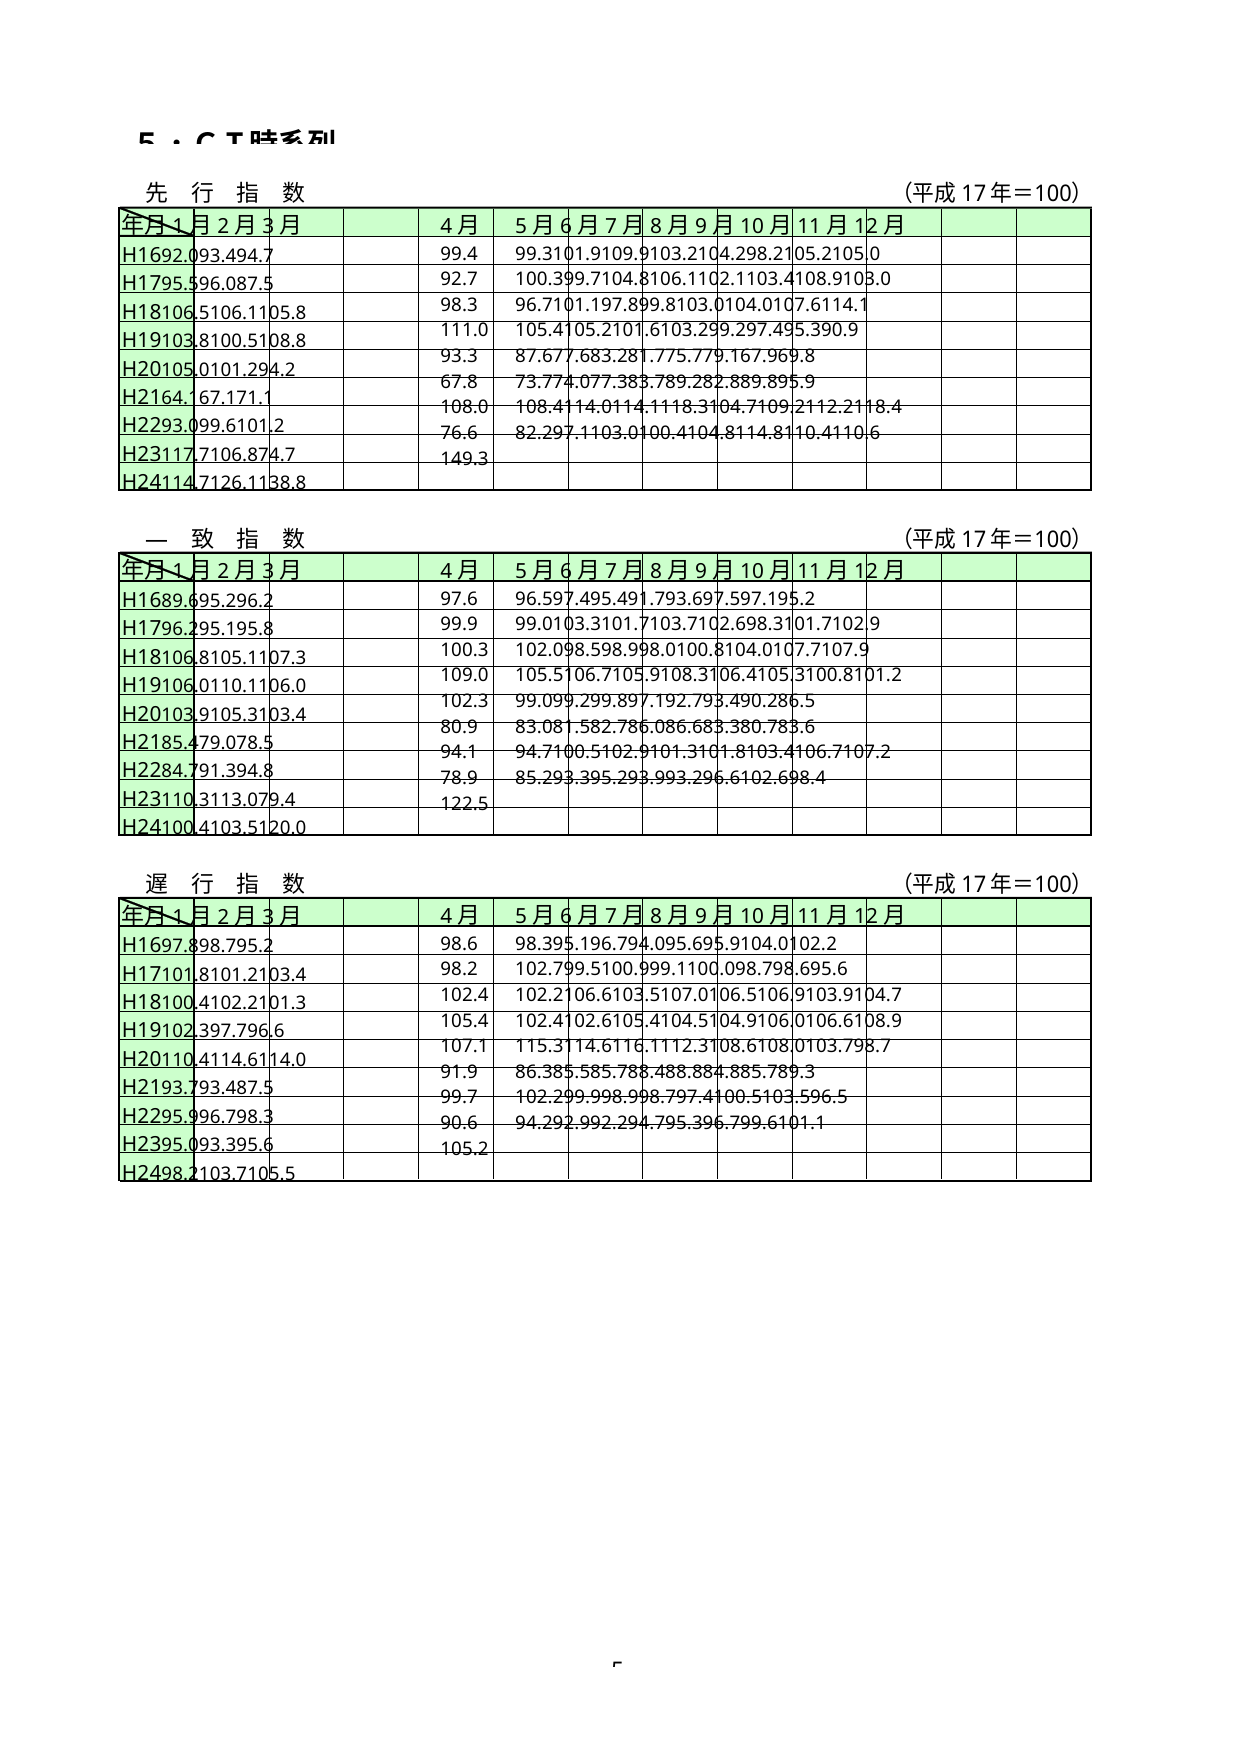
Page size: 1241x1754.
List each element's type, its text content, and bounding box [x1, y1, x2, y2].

subtitle 先 行 指 数 （平成17年＝100） [145, 177, 1159, 209]
text 遅 行 指 数 （平成17年＝100） [145, 868, 1159, 899]
text — 致 指 数 （平成17年＝100） [145, 522, 1159, 554]
